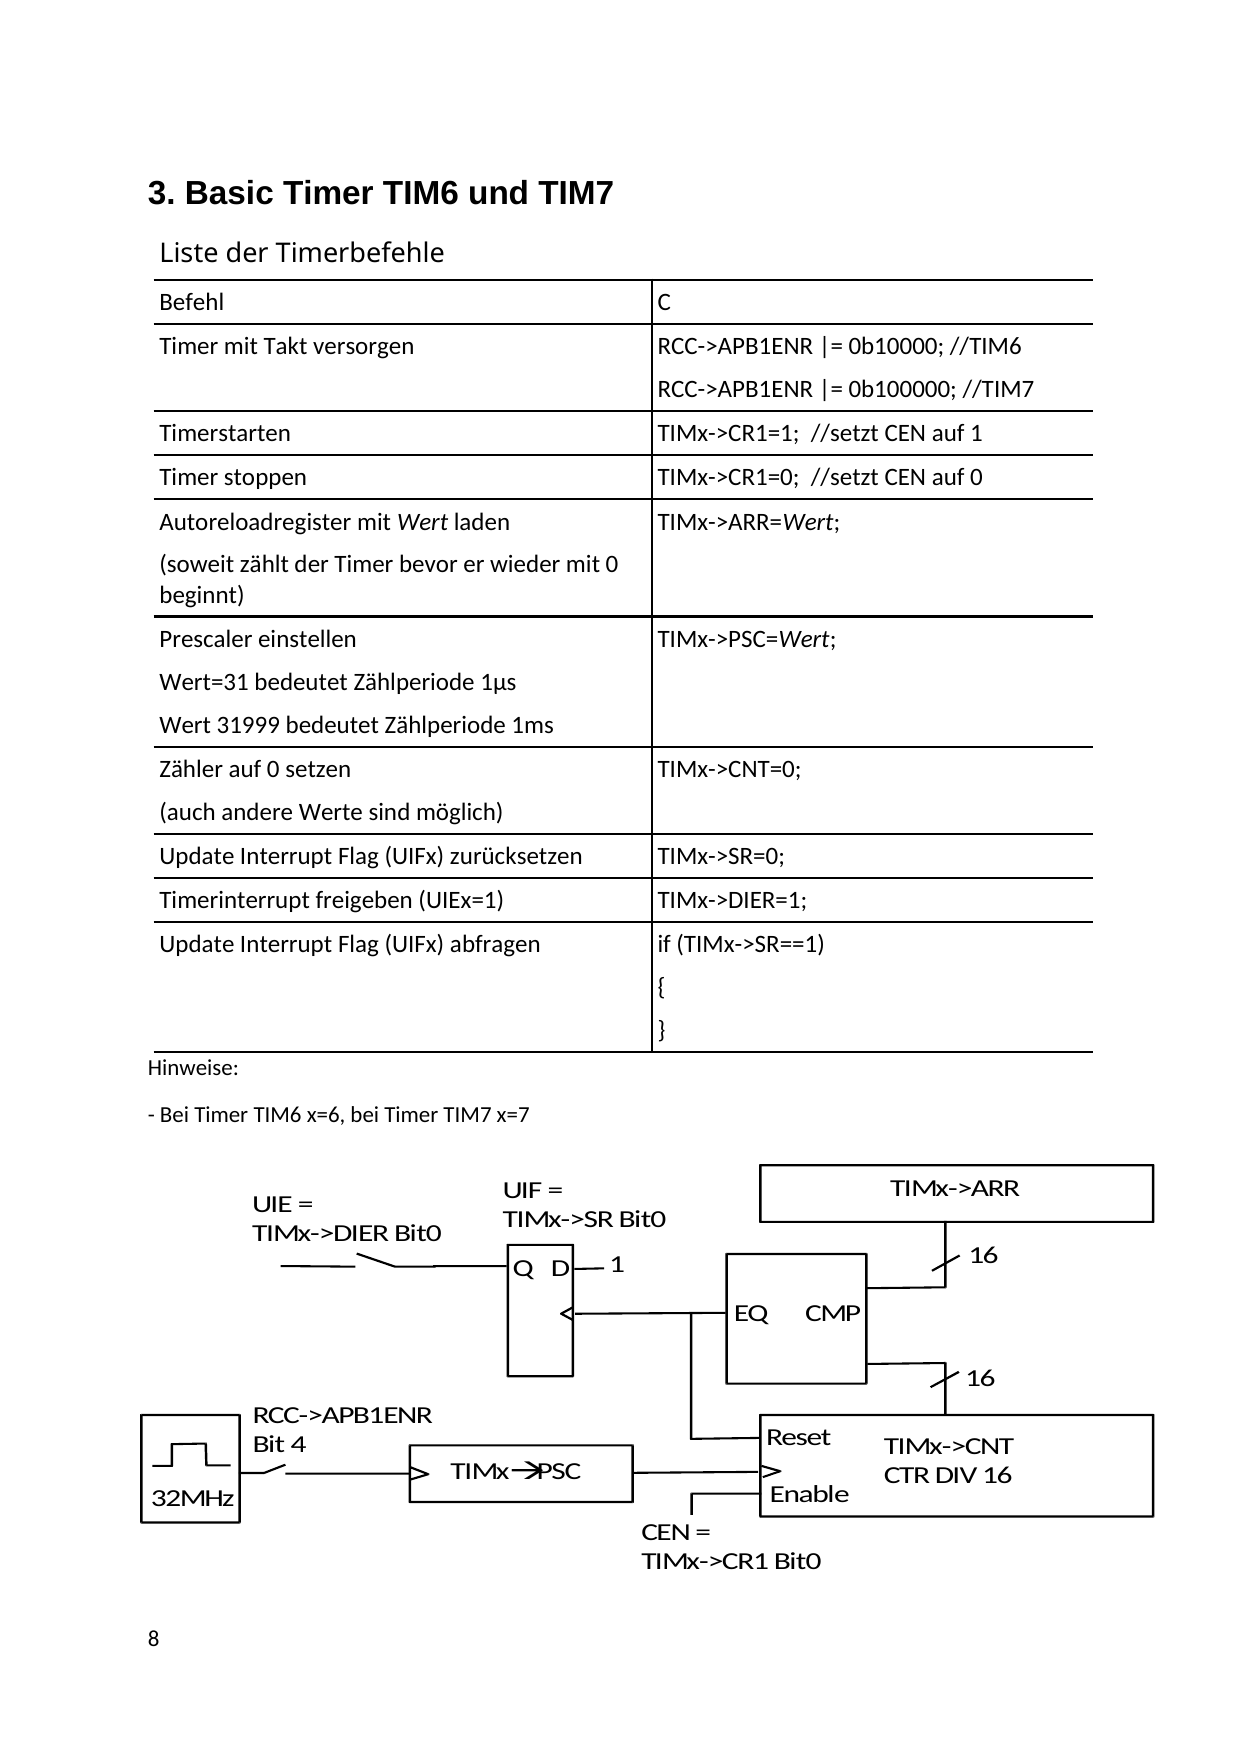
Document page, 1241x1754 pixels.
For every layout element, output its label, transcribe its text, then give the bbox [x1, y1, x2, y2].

table_cell Zähler auf 0 setzen (auch andere Werte sind möglich) [154, 748, 651, 833]
table_cell if (TIMx->SR==1) { } [653, 923, 1093, 1051]
table_cell Timerstarten [154, 412, 651, 454]
table_cell Timer mit Takt versorgen [154, 325, 651, 410]
table_cell TIMx->CR1=1; //setzt CEN auf 1 [653, 412, 1093, 454]
table_cell TIMx->SR=0; [653, 835, 1093, 877]
table_cell Timerinterrupt freigeben (UIEx=1) [154, 879, 651, 921]
table_cell Prescaler einstellen Wert=31 bedeutet Zählperiode 1µs Wert 31999 bedeutet Zählperiode 1ms [154, 618, 651, 746]
table_cell TIMx->DIER=1; [653, 879, 1093, 921]
table_cell Update Interrupt Flag (UIFx) zurücksetzen [154, 835, 651, 877]
text Hinweise: [148, 1053, 1092, 1081]
table_cell Autoreloadregister mit Wert laden (soweit zählt der Timer bevor er wieder mit 0 beginnt) [154, 500, 651, 615]
table_cell TIMx->CR1=0; //setzt CEN auf 0 [653, 456, 1093, 498]
table_cell Befehl [154, 281, 651, 323]
table_cell Timer stoppen [154, 456, 651, 498]
table_header Liste der Timerbefehle [154, 224, 1093, 278]
table_cell TIMx->ARR=Wert; [653, 500, 1093, 615]
table_cell Update Interrupt Flag (UIFx) abfragen [154, 923, 651, 1051]
table_cell C [653, 281, 1093, 323]
table_cell RCC->APB1ENR |= 0b10000; //TIM6 RCC->APB1ENR |= 0b100000; //TIM7 [653, 325, 1093, 410]
table_cell TIMx->PSC=Wert; [653, 618, 1093, 746]
text - Bei Timer TIM6 x=6, bei Timer TIM7 x=7 [148, 1100, 1092, 1128]
table_cell TIMx->CNT=0; [653, 748, 1093, 833]
subtitle 3. Basic Timer TIM6 und TIM7 [148, 173, 1092, 211]
